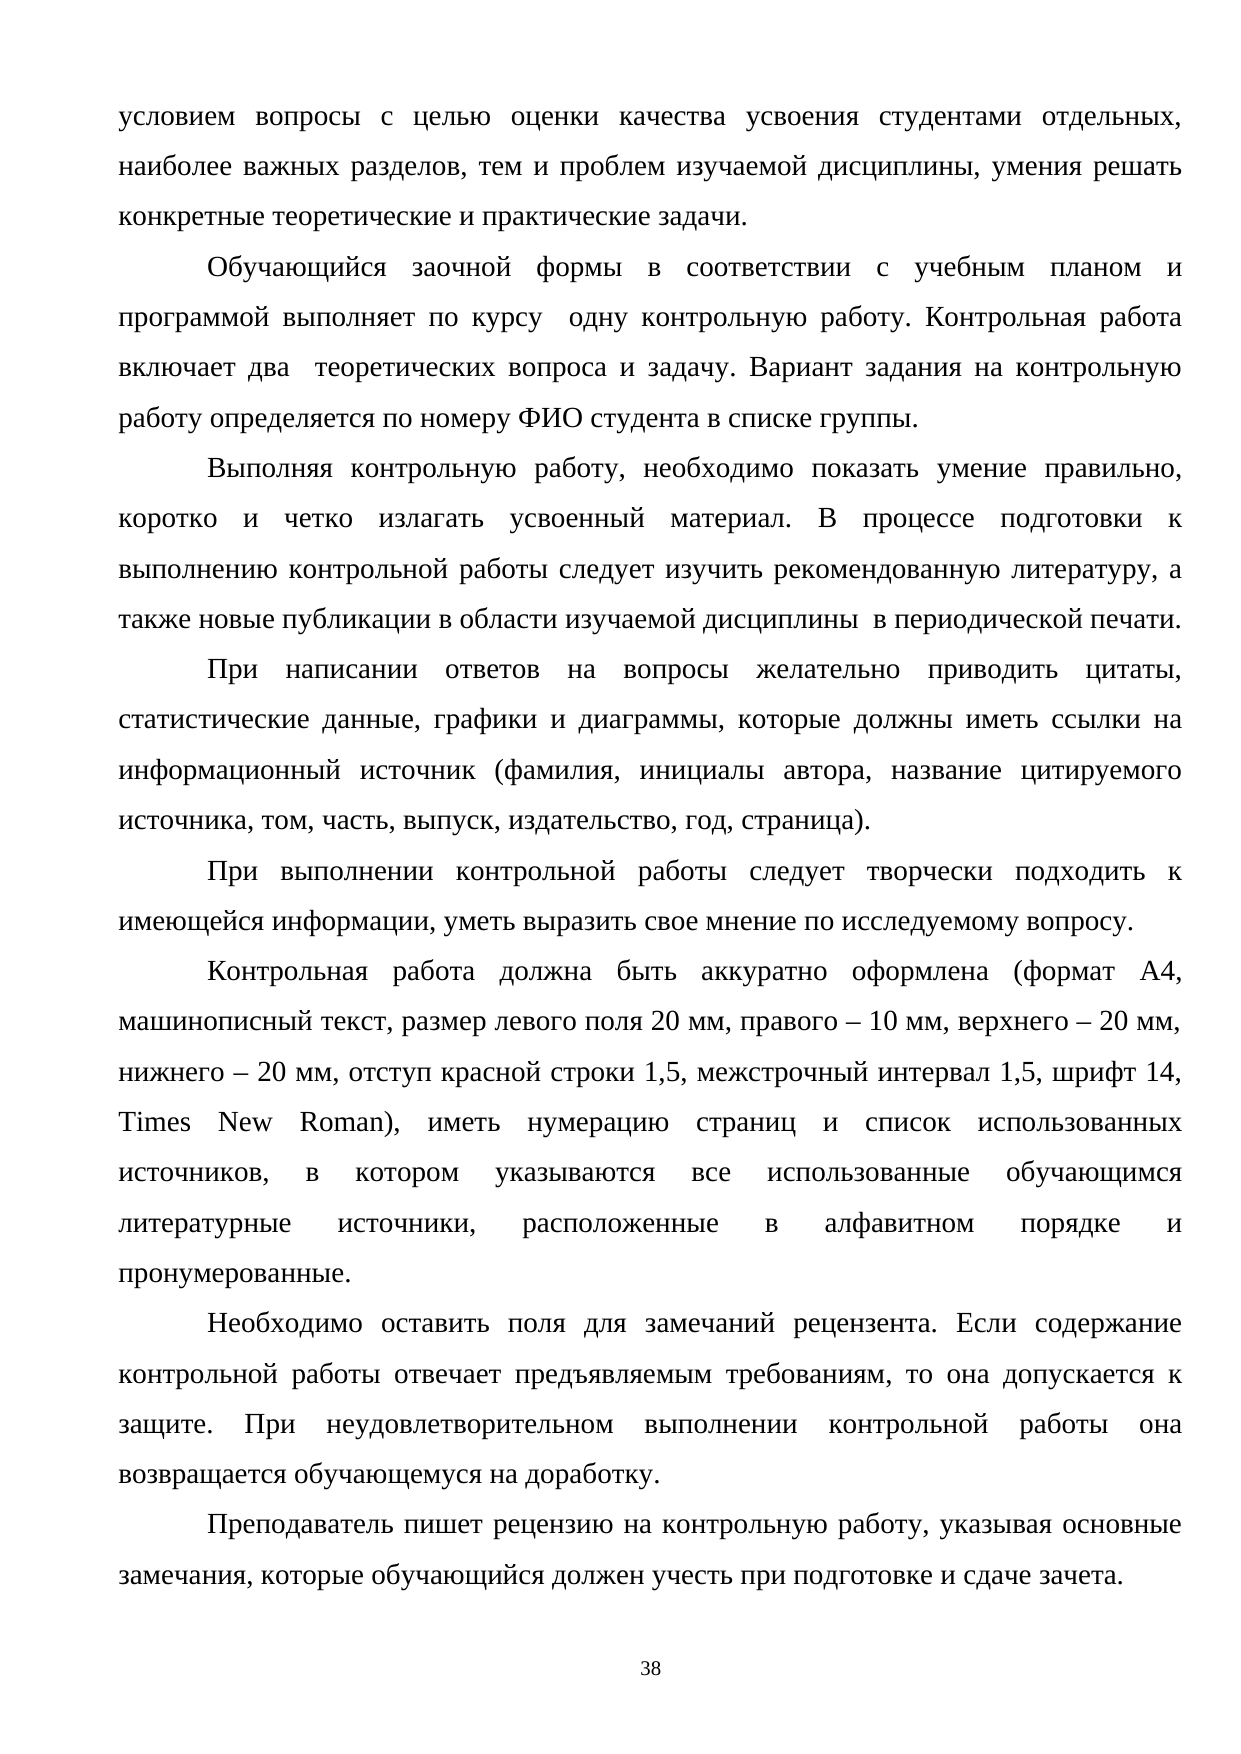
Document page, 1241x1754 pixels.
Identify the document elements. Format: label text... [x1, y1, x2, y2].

text При написании ответов на вопросы желательно приводить цитаты, статистические данные, графики и диаграммы, которые должны иметь ссылки на информационный источник (фамилия, инициалы автора, название цитируемого источника, том, часть, выпуск, издательство, год, страница). [118, 651, 1183, 836]
text Преподаватель пишет рецензию на контрольную работу, указывая основные замечания, которые обучающийся должен учесть при подготовке и сдаче зачета. [118, 1507, 1183, 1591]
text Контрольная работа должна быть аккуратно оформлена (формат А4, машинописный текст, размер левого поля 20 мм, правого – 10 мм, верхнего – 20 мм, нижнего – 20 мм, отступ красной строки 1,5, межстрочный интервал 1,5, шрифт 14, Times New Roman), иметь нумерацию страниц и список использованных источников, в котором указываются все использованные обучающимся литературные источники, расположенные в алфавитном порядке и пронумерованные. [118, 953, 1183, 1289]
text При выполнении контрольной работы следует творчески подходить к имеющейся информации, уметь выразить свое мнение по исследуемому вопросу. [118, 853, 1183, 936]
text Необходимо оставить поля для замечаний рецензента. Если содержание контрольной работы отвечает предъявляемым требованиям, то она допускается к защите. При неудовлетворительном выполнении контрольной работы она возвращается обучающемуся на доработку. [118, 1305, 1183, 1490]
text Обучающийся заочной формы в соответствии с учебным планом и программой выполняет по курсу одну контрольную работу. Контрольная работа включает два теоретических вопроса и задачу. Вариант задания на контрольную работу определяется по номеру ФИО студента в списке группы. [118, 249, 1183, 433]
text Выполняя контрольную работу, необходимо показать умение правильно, коротко и четко излагать усвоенный материал. В процессе подготовки к выполнению контрольной работы следует изучить рекомендованную литературу, а также новые публикации в области изучаемой дисциплины в периодической печати. [118, 450, 1183, 634]
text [118, 98, 1183, 232]
